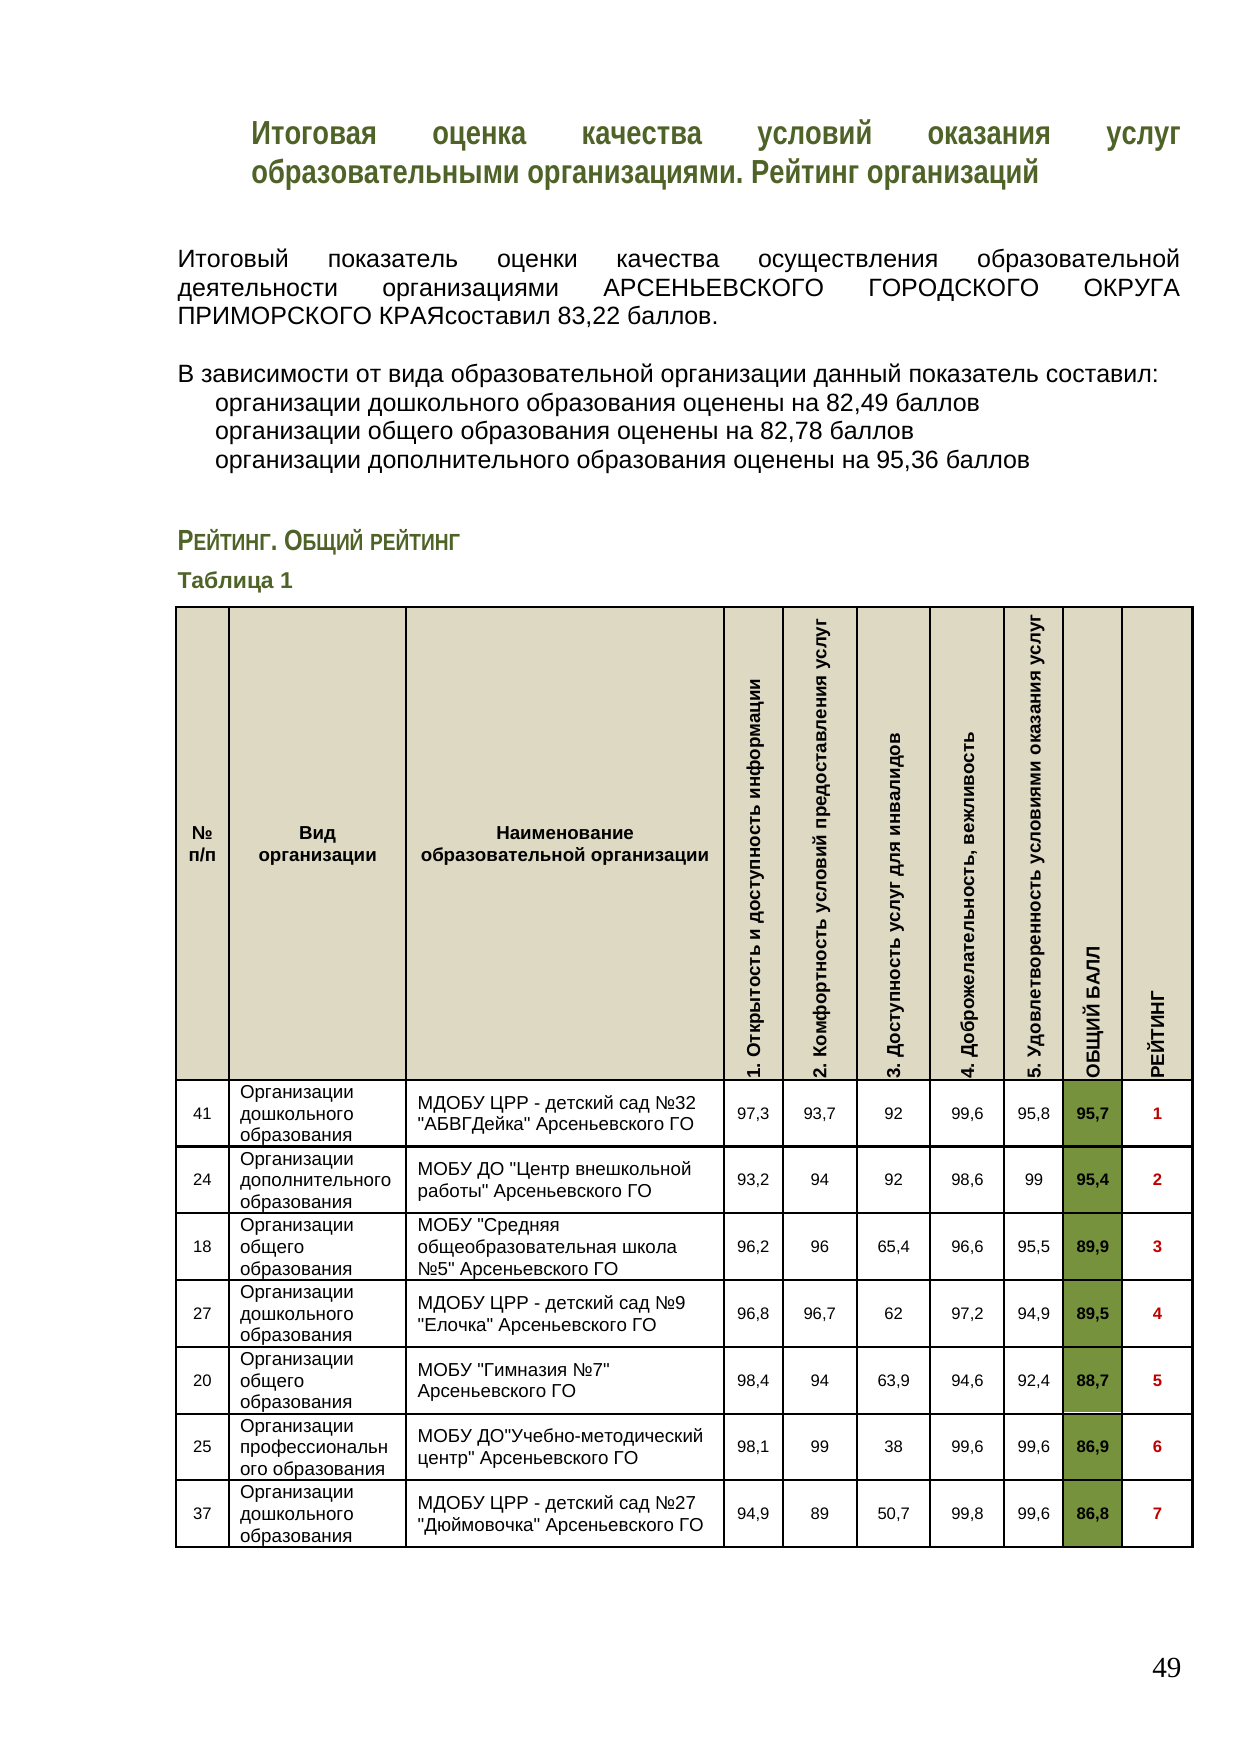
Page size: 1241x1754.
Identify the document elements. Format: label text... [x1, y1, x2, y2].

table_header 3. Доступность услуг для инвалидов [858, 608, 929, 1079]
table_cell 94,9 [725, 1481, 782, 1546]
table_cell 4 [1123, 1281, 1191, 1346]
table_cell МДОБУ ЦРР - детский сад №32 "АБВГДейка" Арсеньевского ГО [407, 1081, 723, 1145]
text организации дошкольного образования оценены на 82,49 баллов [215, 388, 1181, 416]
table_cell МДОБУ ЦРР - детский сад №9 "Елочка" Арсеньевского ГО [407, 1281, 723, 1346]
text Итоговый показатель оценки качества осуществления образовательной деятельности организациями АРСЕНЬЕВСКОГО ГОРОДСКОГО ОКРУГА ПРИМОРСКОГО КРАЯсоставил 83,22 баллов. [177, 244, 1181, 330]
table_cell 94,6 [931, 1348, 1003, 1412]
table_cell Организации дошкольного образования [230, 1281, 405, 1346]
table_cell 86,8 [1064, 1481, 1121, 1546]
table_cell 97,3 [725, 1081, 782, 1145]
table_cell МДОБУ ЦРР - детский сад №27 "Дюймовочка" Арсеньевского ГО [407, 1481, 723, 1546]
table_cell 88,7 [1064, 1348, 1121, 1412]
table_cell Организации общего образования [230, 1348, 405, 1412]
table_header 4. Доброжелательность, вежливость [931, 608, 1003, 1079]
table_cell МОБУ "Средняя общеобразовательная школа №5" Арсеньевского ГО [407, 1214, 723, 1279]
table_cell 27 [177, 1281, 228, 1346]
table_cell Организации общего образования [230, 1214, 405, 1279]
table_cell 96 [784, 1214, 856, 1279]
table_cell МОБУ ДО"Учебно-методический центр" Арсеньевского ГО [407, 1415, 723, 1479]
table_cell 93,2 [725, 1148, 782, 1212]
table_cell Организации профессионального образования [230, 1415, 405, 1479]
table_header ОБЩИЙ БАЛЛ [1064, 608, 1121, 1079]
table_cell 94 [784, 1348, 856, 1412]
table_cell 20 [177, 1348, 228, 1412]
table_cell 96,8 [725, 1281, 782, 1346]
table_cell 2 [1123, 1148, 1191, 1212]
table_cell 95,5 [1005, 1214, 1062, 1279]
table_cell МОБУ ДО "Центр внешкольной работы" Арсеньевского ГО [407, 1148, 723, 1212]
table_cell 18 [177, 1214, 228, 1279]
table_cell 96,2 [725, 1214, 782, 1279]
text организации дополнительного образования оценены на 95,36 баллов [215, 445, 1181, 474]
table_cell 99,6 [1005, 1481, 1062, 1546]
table_cell 92 [858, 1148, 929, 1212]
subtitle Рейтинг. Общий рейтинг [177, 523, 1181, 557]
table_cell 99,8 [931, 1481, 1003, 1546]
table_cell 62 [858, 1281, 929, 1346]
table_cell МОБУ "Гимназия №7" Арсеньевского ГО [407, 1348, 723, 1412]
table_header Наименование образовательной организации [407, 608, 723, 1079]
table_cell 94 [784, 1148, 856, 1212]
table_cell 92 [858, 1081, 929, 1145]
table_cell 38 [858, 1415, 929, 1479]
table_cell 95,4 [1064, 1148, 1121, 1212]
table_cell 93,7 [784, 1081, 856, 1145]
table_cell 94,9 [1005, 1281, 1062, 1346]
table_header № п/п [177, 608, 228, 1079]
table_cell 6 [1123, 1415, 1191, 1479]
text организации общего образования оценены на 82,78 баллов [215, 416, 1181, 445]
table_cell 5 [1123, 1348, 1191, 1412]
table_cell 99 [784, 1415, 856, 1479]
text Таблица 1 [177, 567, 1181, 594]
table_cell 99 [1005, 1148, 1062, 1212]
table_cell 98,4 [725, 1348, 782, 1412]
table_cell 97,2 [931, 1281, 1003, 1346]
table_cell 95,8 [1005, 1081, 1062, 1145]
text В зависимости от вида образовательной организации данный показатель составил: [177, 359, 1181, 388]
table_header Вид организации [230, 608, 405, 1079]
table_cell 92,4 [1005, 1348, 1062, 1412]
table_cell 89,5 [1064, 1281, 1121, 1346]
table_header 1. Открытость и доступность информации [725, 608, 782, 1079]
table_cell 37 [177, 1481, 228, 1546]
table_cell 86,9 [1064, 1415, 1121, 1479]
table_cell 89 [784, 1481, 856, 1546]
table_cell 98,1 [725, 1415, 782, 1479]
table_cell 89,9 [1064, 1214, 1121, 1279]
table_cell 99,6 [931, 1415, 1003, 1479]
table_cell 96,6 [931, 1214, 1003, 1279]
table_cell 65,4 [858, 1214, 929, 1279]
table_header 2. Комфортность условий предоставления услуг [784, 608, 856, 1079]
table_cell 1 [1123, 1081, 1191, 1145]
table_header 5. Удовлетворенность условиями оказания услуг [1005, 608, 1062, 1079]
table_cell Организации дошкольного образования [230, 1081, 405, 1145]
subtitle Итоговая оценка качества условий оказания услуг образовательными организациями. Рейтинг организаций [251, 114, 1181, 190]
table_cell 41 [177, 1081, 228, 1145]
table_cell Организации дополнительного образования [230, 1148, 405, 1212]
table_cell 24 [177, 1148, 228, 1212]
table_cell 63,9 [858, 1348, 929, 1412]
table_cell 99,6 [1005, 1415, 1062, 1479]
table_cell 95,7 [1064, 1081, 1121, 1145]
table_cell 50,7 [858, 1481, 929, 1546]
table_cell 99,6 [931, 1081, 1003, 1145]
table_cell 25 [177, 1415, 228, 1479]
table_header РЕЙТИНГ [1123, 608, 1191, 1079]
table_cell 98,6 [931, 1148, 1003, 1212]
table_cell Организации дошкольного образования [230, 1481, 405, 1546]
table_cell 7 [1123, 1481, 1191, 1546]
table_cell 3 [1123, 1214, 1191, 1279]
table_cell 96,7 [784, 1281, 856, 1346]
